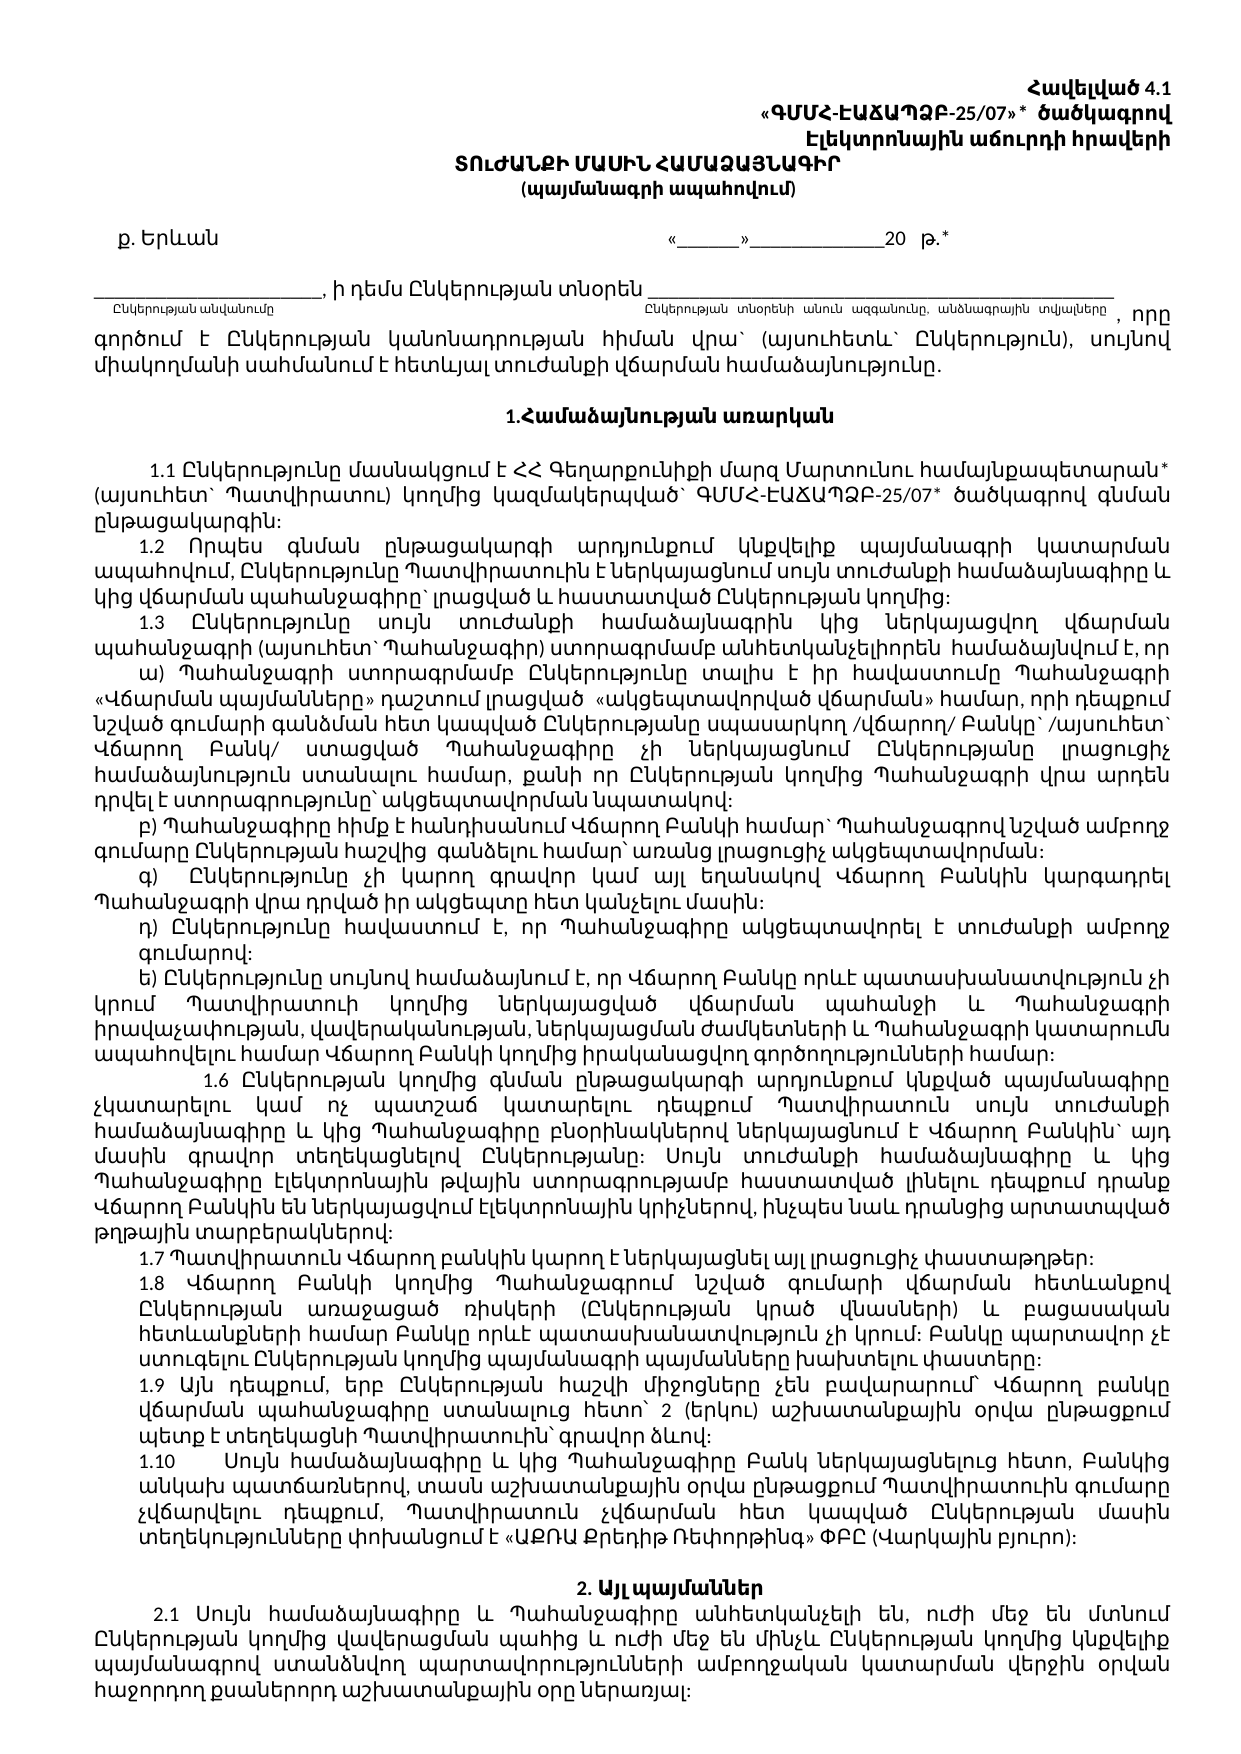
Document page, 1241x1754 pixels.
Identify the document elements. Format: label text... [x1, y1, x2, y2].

text բ) Պահանջագիրը հիմք է հանդիսանում Վճարող Բանկի համար` Պահանջագրով նշված ամբողջ գումարը Ընկերության հաշվից գանձելու համար՝ առանց լրացուցիչ ակցեպտավորման: [94, 813, 1171, 864]
text գ) Ընկերությունը չի կարող գրավոր կամ այլ եղանակով Վճարող Բանկին կարգադրել Պահանջագրի վրա դրված իր ակցեպտը հետ կանչելու մասին: [94, 864, 1171, 914]
text 1.6 Ընկերության կողմից գնման ընթացակարգի արդյունքում կնքված պայմանագիրը չկատարելու կամ ոչ պատշաճ կատարելու դեպքում Պատվիրատուն սույն տուժանքի համաձայնագիրը և կից Պահանջագիրը բնօրինակներով ներկայացնում է Վճարող Բանկին` այդ մասին գրավոր տեղեկացնելով Ընկերությանը: Սույն տուժանքի համաձայնագիրը և կից Պահանջագիրը էլեկտրոնային թվային ստորագրությամբ հաստատված լինելու դեպքում դրանք Վճարող Բանկին են ներկայացվում էլեկտրոնային կրիչներով, ինչպես նաև դրանցից արտատպված թղթային տարբերակներով: [94, 1067, 1171, 1245]
text 1.Համաձայնության առարկան [169, 403, 1171, 428]
text 1.3 Ընկերությունը սույն տուժանքի համաձայնագրին կից ներկայացվող վճարման պահանջագրի (այսուհետ` Պահանջագիր) ստորագրմամբ անհետկանչելիորեն համաձայնվում է, որ [94, 609, 1171, 660]
text դ) Ընկերությունը հավաստում է, որ Պահանջագիրը ակցեպտավորել է տուժանքի ամբողջ գումարով: [138, 914, 1171, 965]
text ք. Երևան «______»_____________20 թ.* [94, 225, 1171, 250]
text Հավելված 4.1 [94, 75, 1171, 100]
text 1.1 Ընկերությունը մասնակցում է ՀՀ Գեղարքունիքի մարզ Մարտունու համայնքապետարան* (այսուհետ` Պատվիրատու) կողմից կազմակերպված` ԳՄՄՀ-ԷԱՃԱՊՁԲ-25/07* ծածկագրով գնման ընթացակարգին: [94, 457, 1171, 533]
text Ընկերության անվանումը Ընկերության տնօրենի անուն ազգանունը, անձնագրային տվյալները , որը գործում է Ընկերության կանոնադրության հիման վրա` (այսուհետև` Ընկերություն), սույնով միակողմանի սահմանում է հետևյալ տուժանքի վճարման համաձայնությունը. [94, 301, 1171, 377]
text 2.1 Սույն համաձայնագիրը և Պահանջագիրը անհետկանչելի են, ուժի մեջ են մտնում Ընկերության կողմից վավերացման պահից և ուժի մեջ են մինչև Ընկերության կողմից կնքվելիք պայմանագրով ստանձնվող պարտավորությունների ամբողջական կատարման վերջին օրվան հաջորդող քսաներորդ աշխատանքային օրը ներառյալ: [94, 1601, 1171, 1702]
text 1.2 Որպես գնման ընթացակարգի արդյունքում կնքվելիք պայմանագրի կատարման ապահովում, Ընկերությունը Պատվիրատուին է ներկայացնում սույն տուժանքի համաձայնագիրը և կից վճարման պահանջագիրը` լրացված և հաստատված Ընկերության կողմից: [94, 533, 1171, 609]
text 1.8 Վճարող Բանկի կողմից Պահանջագրում նշված գումարի վճարման հետևանքով Ընկերության առաջացած ռիսկերի (Ընկերության կրած վնասների) և բացասական հետևանքների համար Բանկը որևէ պատասխանատվություն չի կրում: Բանկը պարտավոր չէ ստուգելու Ընկերության կողմից պայմանագրի պայմանները խախտելու փաստերը: [138, 1270, 1171, 1372]
text ե) Ընկերությունը սույնով համաձայնում է, որ Վճարող Բանկը որևէ պատասխանատվություն չի կրում Պատվիրատուի կողմից ներկայացված վճարման պահանջի և Պահանջագրի իրավաչափության, վավերականության, ներկայացման ժամկետների և Պահանջագրի կատարումն ապահովելու համար Վճարող Բանկի կողմից իրականացվող գործողությունների համար: [94, 965, 1171, 1067]
text 1.9 Այն դեպքում, երբ Ընկերության հաշվի միջոցները չեն բավարարում՝ Վճարող բանկը վճարման պահանջագիրը ստանալուց հետո՝ 2 (երկու) աշխատանքային օրվա ընթացքում պետք է տեղեկացնի Պատվիրատուին՝ գրավոր ձևով: [138, 1372, 1171, 1448]
text «ԳՄՄՀ-ԷԱՃԱՊՁԲ-25/07»* ծածկագրով [94, 100, 1171, 126]
text Էլեկտրոնային աճուրդի հրավերի [94, 126, 1171, 151]
text (պայմանագրի ապահովում) [94, 177, 1171, 199]
text 1.10 Սույն համաձայնագիրը և կից Պահանջագիրը Բանկ ներկայացնելուց հետո, Բանկից անկախ պատճառներով, տասն աշխատանքային օրվա ընթացքում Պատվիրատուին գումարը չվճարվելու դեպքում, Պատվիրատուն չվճարման հետ կապված Ընկերության մասին տեղեկությունները փոխանցում է «ԱՔՌԱ Քրեդիթ Ռեփորթինգ» ՓԲԸ (Վարկային բյուրո): [138, 1448, 1171, 1550]
text ______________________, ի դեմս Ընկերության տնօրեն _____________________________________________ [94, 276, 1171, 301]
text 1.7 Պատվիրատուն Վճարող բանկին կարող է ներկայացնել այլ լրացուցիչ փաստաթղթեր: [138, 1245, 1171, 1270]
text 2. Այլ պայմաններ [169, 1575, 1171, 1601]
text ՏՈւԺԱՆՔԻ ՄԱՍԻՆ ՀԱՄԱՁԱՅՆԱԳԻՐ [94, 151, 1171, 177]
text ա) Պահանջագրի ստորագրմամբ Ընկերությունը տալիս է իր հավաստումը Պահանջագրի «Վճարման պայմանները» դաշտում լրացված «ակցեպտավորված վճարման» համար, որի դեպքում նշված գումարի գանձման հետ կապված Ընկերությանը սպասարկող /վճարող/ Բանկը` /այսուհետ` Վճարող Բանկ/ ստացված Պահանջագիրը չի ներկայացնում Ընկերությանը լրացուցիչ համաձայնություն ստանալու համար, քանի որ Ընկերության կողմից Պահանջագրի վրա արդեն դրվել է ստորագրությունը՝ ակցեպտավորման նպատակով: [94, 660, 1171, 813]
